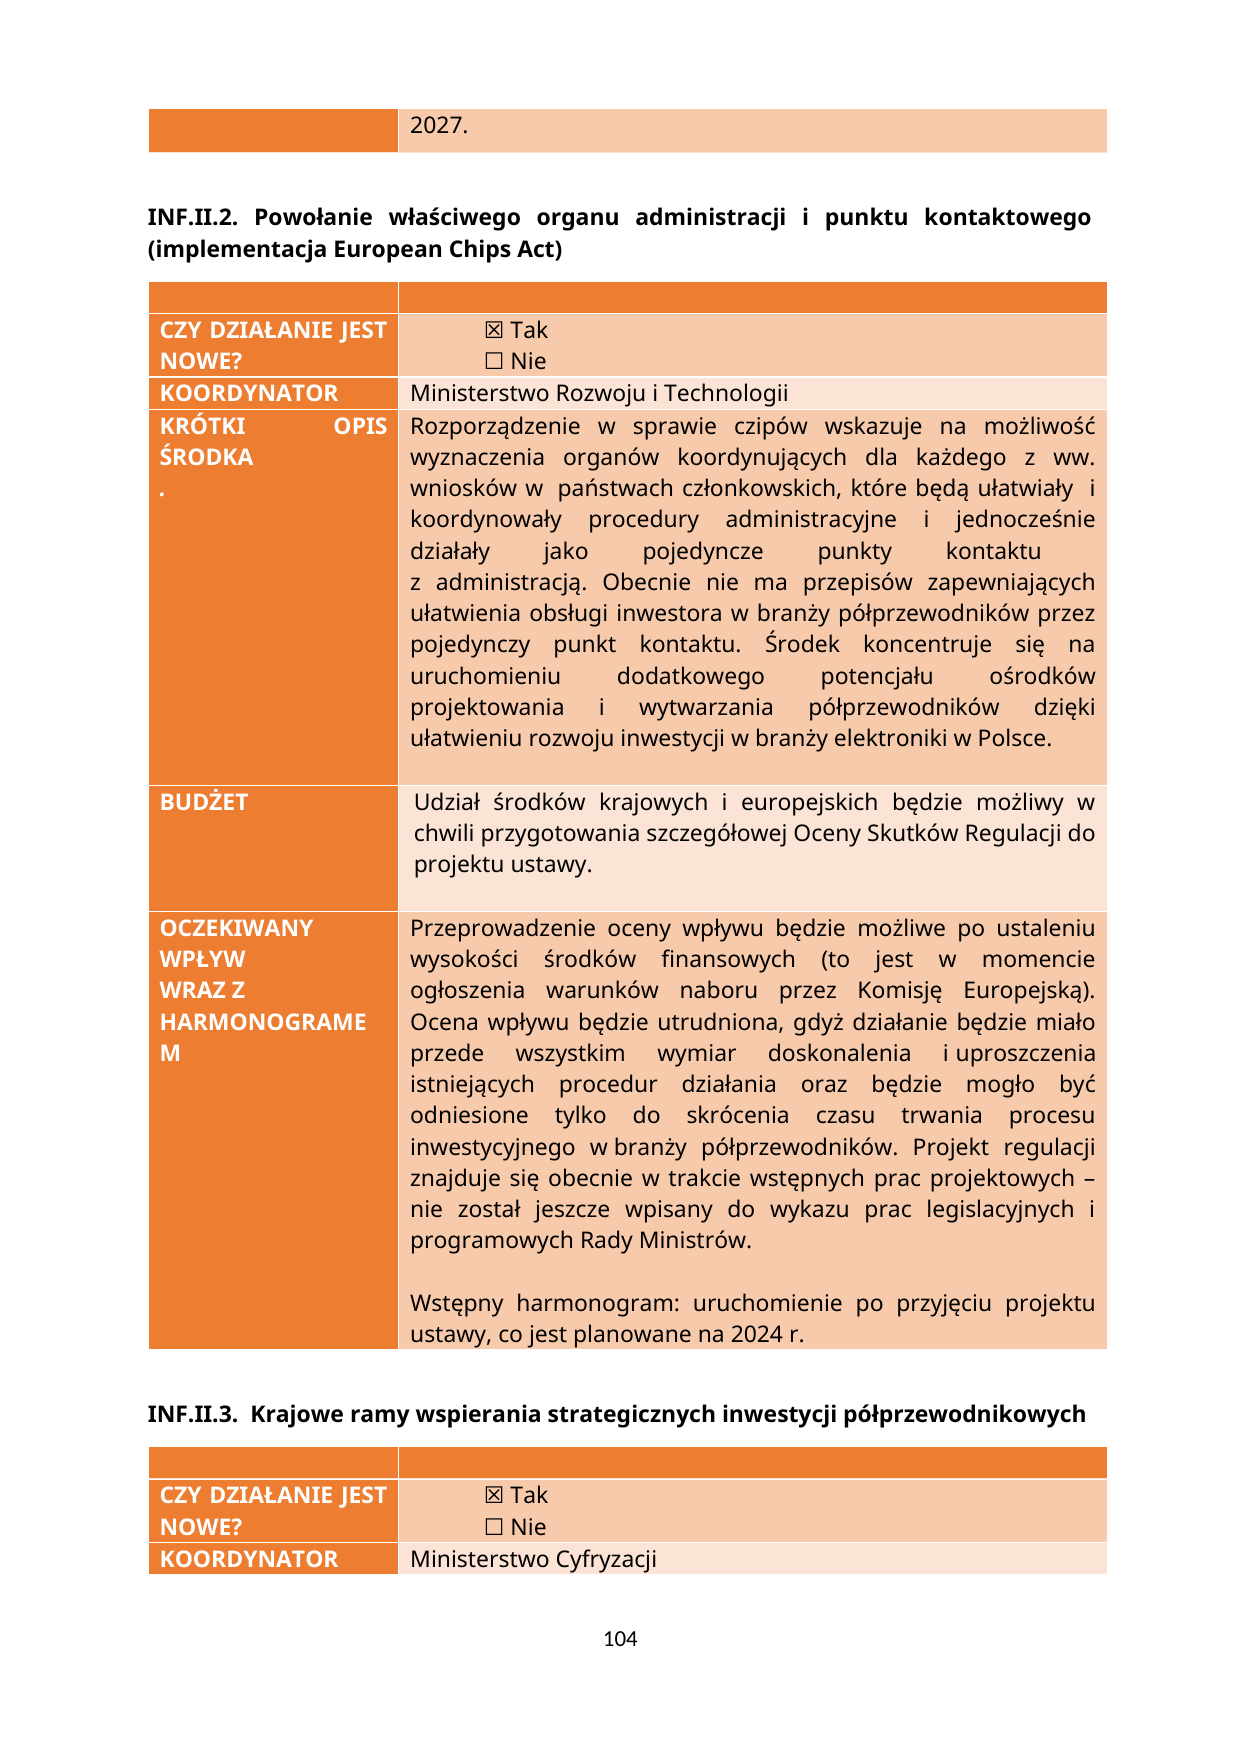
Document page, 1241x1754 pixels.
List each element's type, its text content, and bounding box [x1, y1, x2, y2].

table_cell OCZEKIWANY WPŁYW WRAZ Z HARMONOGRAMEM [149, 912, 398, 1349]
text INF.II.3. Krajowe ramy wspierania strategicznych inwestycji półprzewodnikowych [148, 1398, 1093, 1429]
table_header [149, 282, 398, 313]
text INF.II.2. Powołanie właściwego organu administracji i punktu kontaktowego (implementacja European Chips Act) [148, 201, 1093, 264]
table_cell Przeprowadzenie oceny wpływu będzie możliwe po ustaleniu wysokości środków finansowych (to jest w momencie ogłoszenia warunków naboru przez Komisję Europejską). Ocena wpływu będzie utrudniona, gdyż działanie będzie miało przede wszystkim wymiar doskonalenia i uproszczenia istniejących procedur działania oraz będzie mogło być odniesione tylko do skrócenia czasu trwania procesu inwestycyjnego w branży półprzewodników. Projekt regulacji znajduje się obecnie w trakcie wstępnych prac projektowych – nie został jeszcze wpisany do wykazu prac legislacyjnych i programowych Rady Ministrów. Wstępny harmonogram: uruchomienie po przyjęciu projektu ustawy, co jest planowane na 2024 r. [399, 912, 1107, 1349]
table_cell Udział środków krajowych i europejskich będzie możliwy w chwili przygotowania szczegółowej Oceny Skutków Regulacji do projektu ustawy. [399, 786, 1107, 911]
table_header [399, 1447, 1107, 1478]
table_cell KOORDYNATOR [149, 1543, 398, 1574]
table_cell CZY DZIAŁANIE JEST NOWE? [149, 1480, 398, 1542]
table_cell Ministerstwo Rozwoju i Technologii [399, 378, 1107, 409]
table_cell ☒ Tak ☐ Nie [399, 314, 1107, 376]
table_cell Rozporządzenie w sprawie czipów wskazuje na możliwość wyznaczenia organów koordynujących dla każdego z ww. wniosków w państwach członkowskich, które będą ułatwiały i koordynowały procedury administracyjne i jednocześnie działały jako pojedyncze punkty kontaktu z administracją. Obecnie nie ma przepisów zapewniających ułatwienia obsługi inwestora w branży półprzewodników przez pojedynczy punkt kontaktu. Środek koncentruje się na uruchomieniu dodatkowego potencjału ośrodków projektowania i wytwarzania półprzewodników dzięki ułatwieniu rozwoju inwestycji w branży elektroniki w Polsce. [399, 410, 1107, 785]
table_cell KOORDYNATOR [149, 378, 398, 409]
table_cell Ministerstwo Cyfryzacji [399, 1543, 1107, 1574]
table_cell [149, 109, 398, 152]
table_header [399, 282, 1107, 313]
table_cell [399, 109, 1107, 152]
table_cell BUDŻET [149, 786, 398, 911]
table_cell CZY DZIAŁANIE JEST NOWE? [149, 314, 398, 376]
table_cell ☒ Tak ☐ Nie [399, 1480, 1107, 1542]
table_cell KRÓTKI OPIS ŚRODKA . [149, 410, 398, 785]
table_header [149, 1447, 398, 1478]
